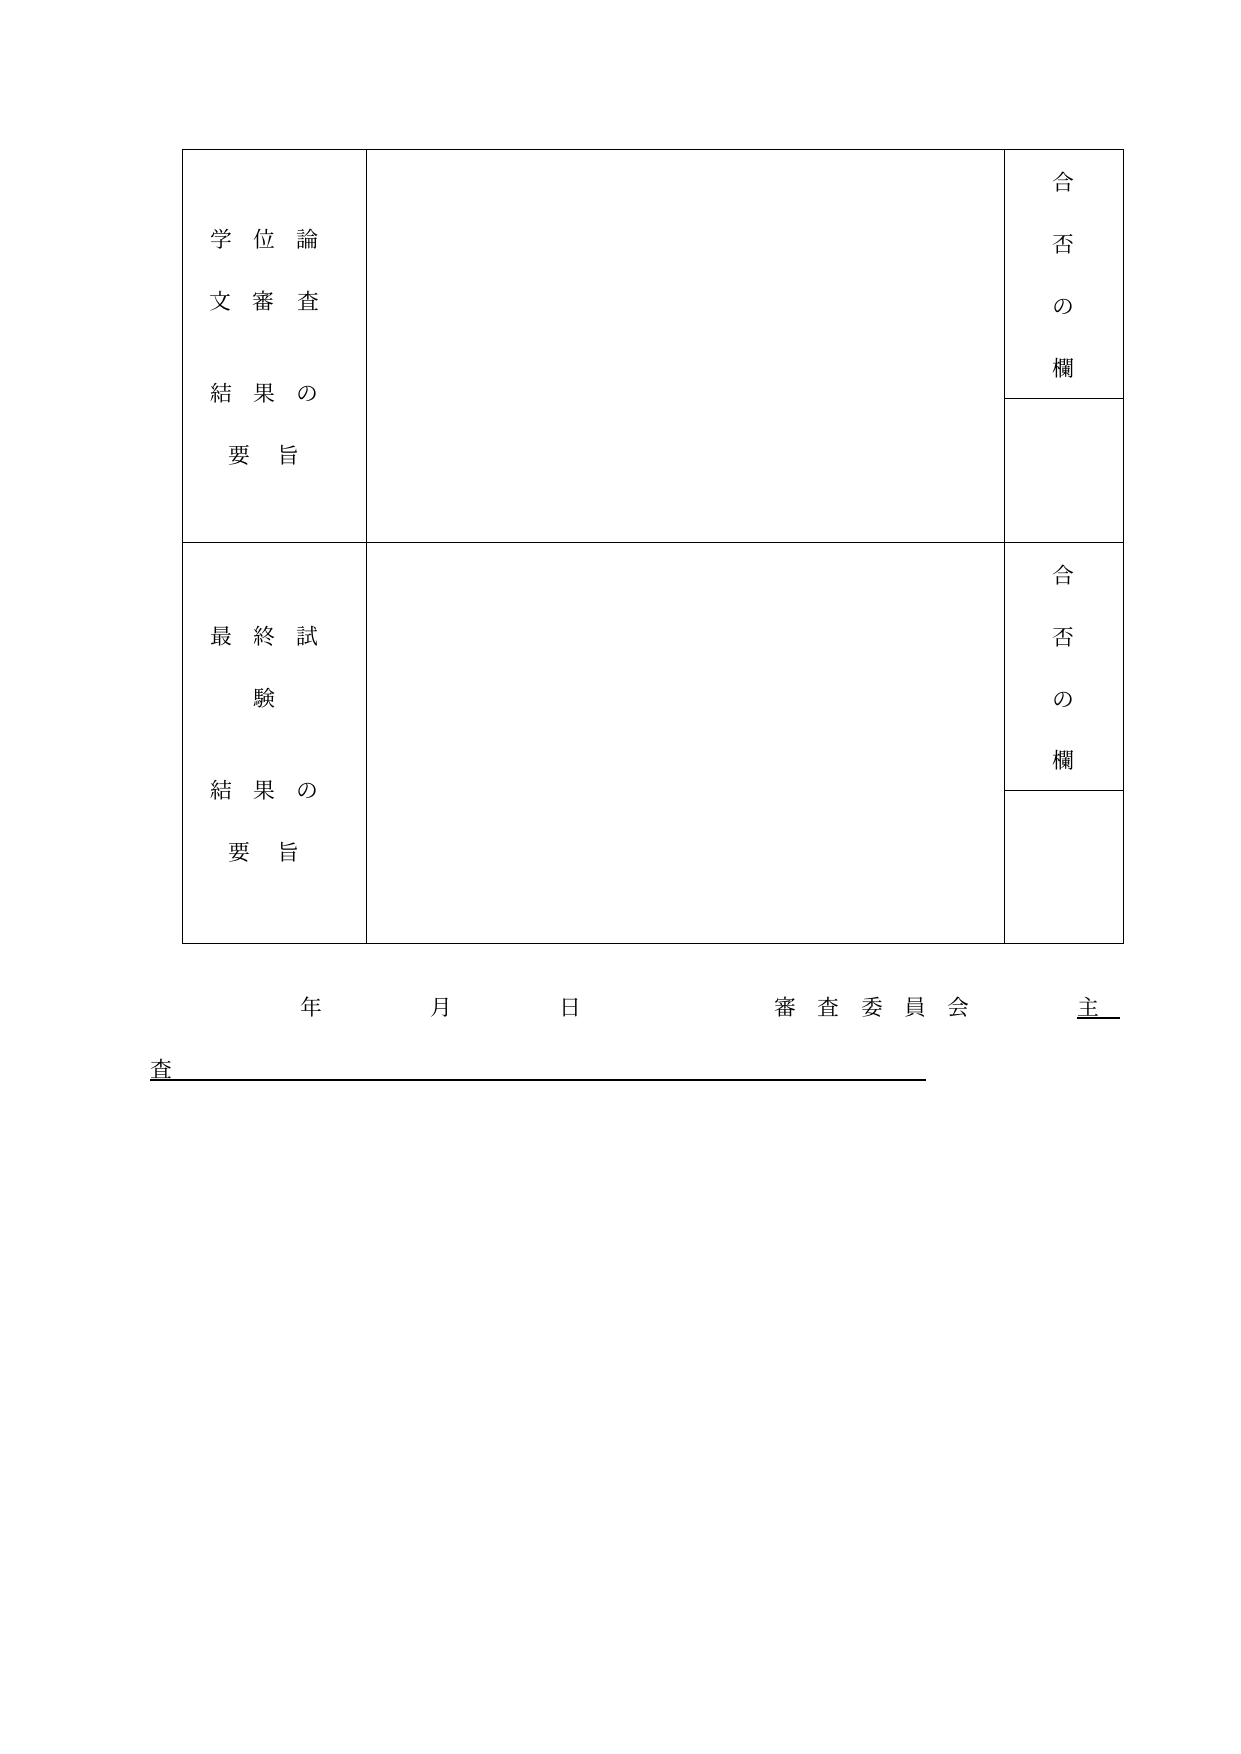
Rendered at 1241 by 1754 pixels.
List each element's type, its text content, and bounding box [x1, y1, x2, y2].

text 年 月 日 審査委員会 主査 [150, 975, 1120, 1099]
table_cell 合否の欄 [1005, 543, 1123, 790]
table_header 合否の欄 [1005, 150, 1123, 398]
table_header 学位論文審査 結果の要旨 [183, 150, 366, 542]
table_header [367, 150, 1004, 542]
table_cell [1005, 399, 1123, 542]
table_cell [1005, 791, 1123, 943]
table_cell [367, 543, 1004, 943]
table_cell 最終試験 結果の要旨 [183, 543, 366, 943]
